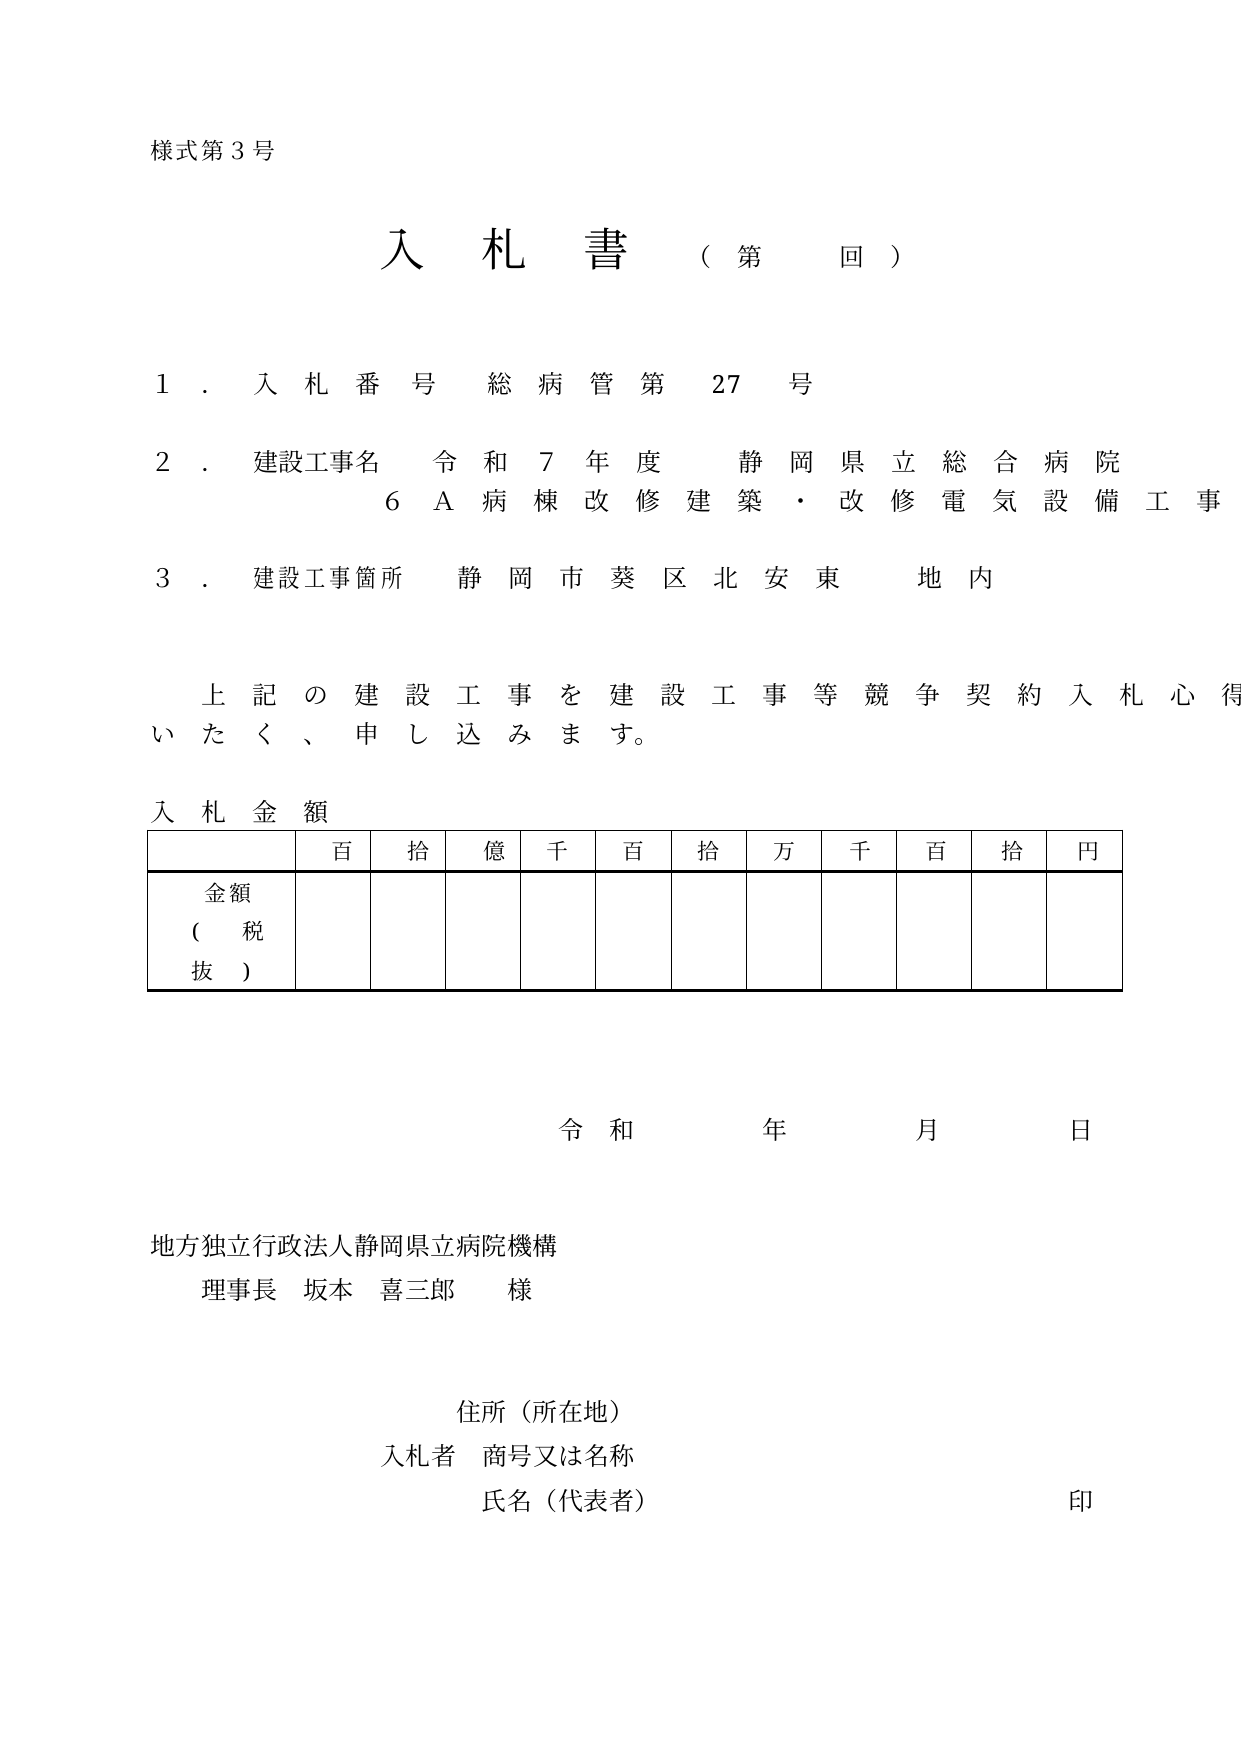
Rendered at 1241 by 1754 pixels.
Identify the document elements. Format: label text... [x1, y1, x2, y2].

text 氏名（代表者） 印 [150, 1480, 1120, 1519]
text ２．建設工事名 令和７年度 静岡県立総合病院 [150, 441, 1120, 480]
table_header 万 [747, 831, 821, 869]
text 地方独立行政法人静岡県立病院機構 [150, 1225, 1120, 1264]
table_header 百 [897, 831, 971, 869]
table_header [148, 831, 295, 869]
text 理事長 坂本 喜三郎 様 [150, 1269, 1120, 1308]
table_cell [296, 873, 370, 989]
text 入 札 書 （第 回） [150, 208, 1120, 286]
table_header 億 [446, 831, 520, 869]
text ６Ａ病棟改修建築・改修電気設備工事（結核モデル病床） [365, 480, 1120, 519]
table_cell [446, 873, 520, 989]
table_header 拾 [371, 831, 445, 869]
table_header 百 [296, 831, 370, 869]
text 入札金額 [150, 791, 1120, 829]
text 様式第３号 [150, 130, 1120, 169]
table_cell [371, 873, 445, 989]
table_header 円 [1047, 831, 1122, 869]
table_cell [897, 873, 971, 989]
text ３．建設工事箇所 静岡市葵区北安東 地内 [150, 558, 1120, 596]
table_header 拾 [672, 831, 746, 869]
table_cell [596, 873, 671, 989]
table_cell [672, 873, 746, 989]
table_cell [972, 873, 1046, 989]
table_cell [1047, 873, 1122, 989]
table_header 千 [822, 831, 896, 869]
table_header 拾 [972, 831, 1046, 869]
table_cell [747, 873, 821, 989]
text 入札者 商号又は名称 [150, 1436, 1120, 1474]
text 住所（所在地） [150, 1391, 1120, 1430]
text 上記の建設工事を建設工事等競争契約入札心得を承諾の上、下記の金額で請け負いたく、申し込みます。 [150, 674, 1120, 752]
text １．入札番号 総病管第27号 [150, 363, 1120, 402]
text 令和 年 月 日 [150, 1109, 1120, 1148]
table_cell 金額 (税抜) [148, 873, 295, 989]
table_cell [822, 873, 896, 989]
table_header 百 [596, 831, 671, 869]
table_cell [521, 873, 595, 989]
table_header 千 [521, 831, 595, 869]
